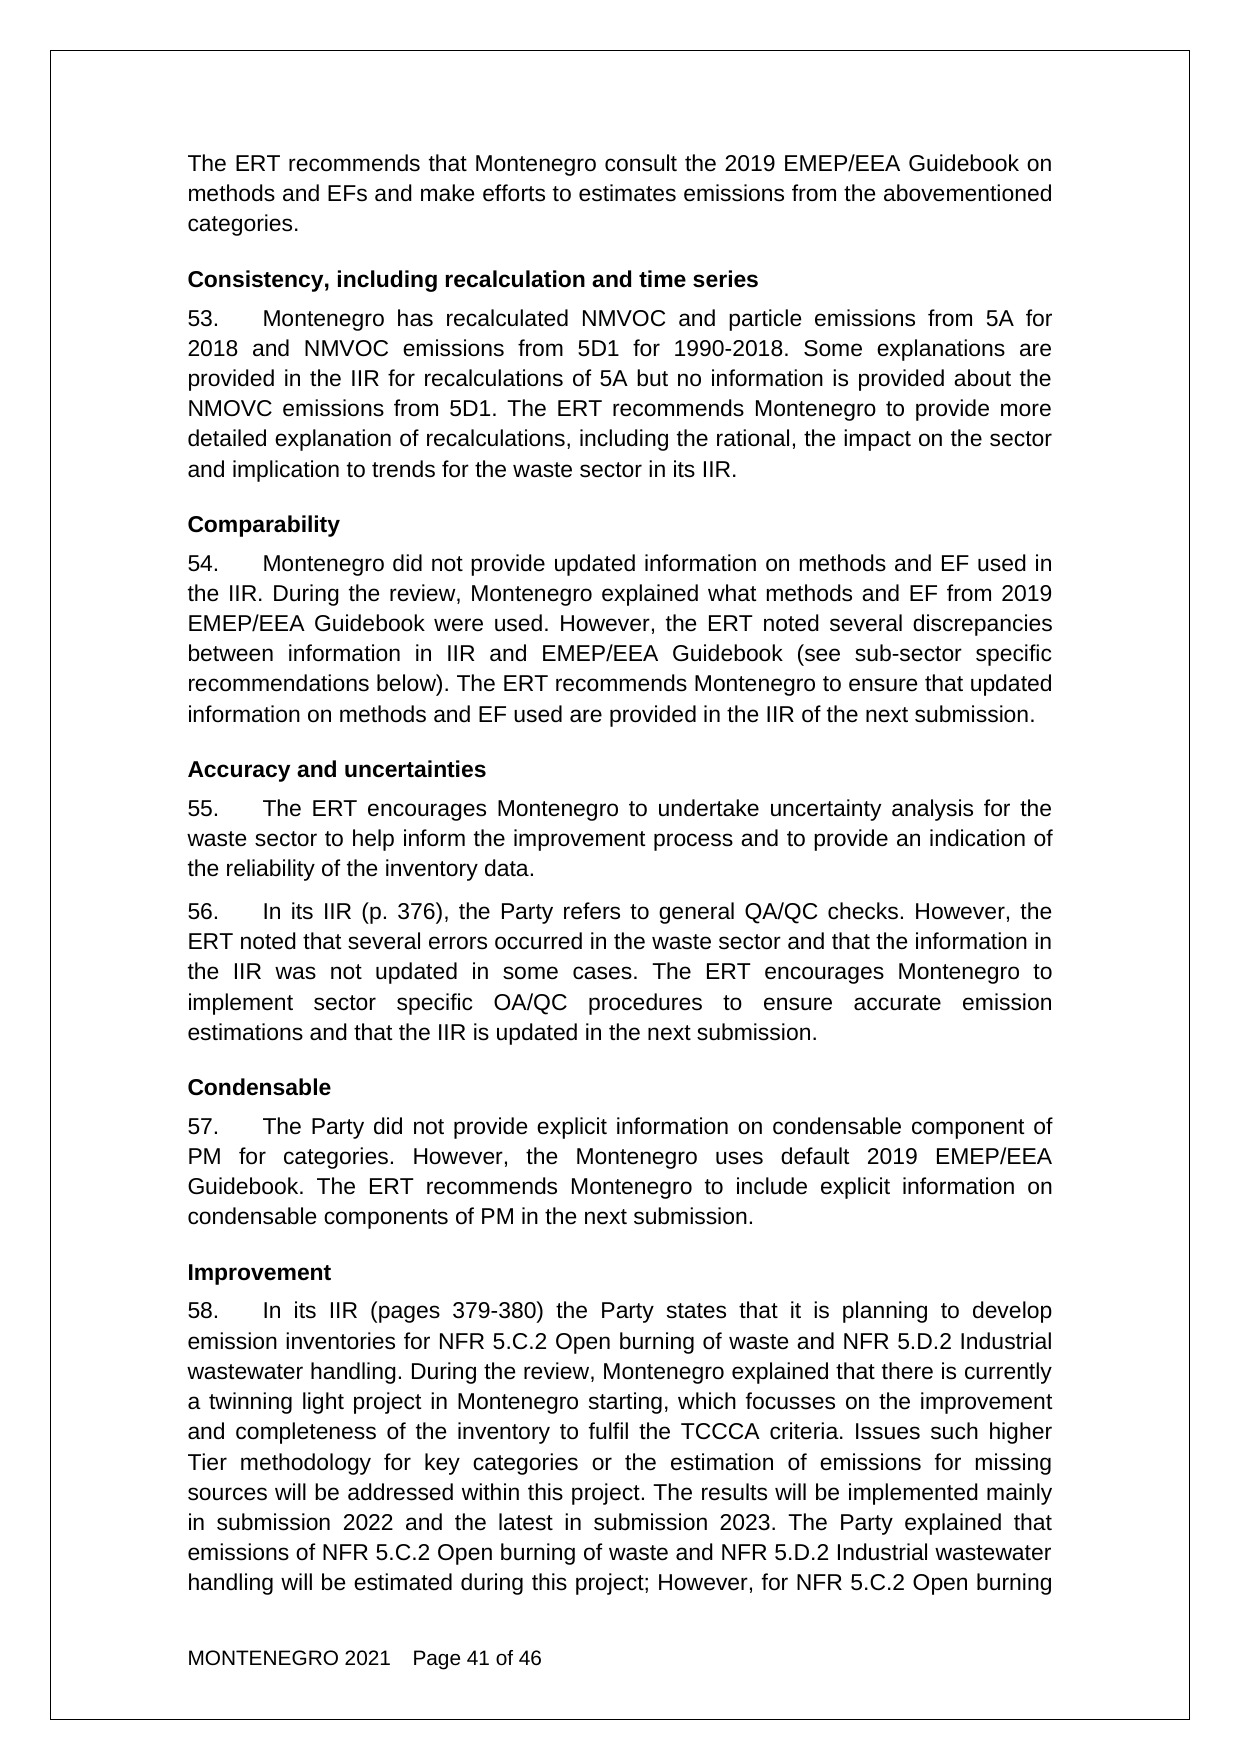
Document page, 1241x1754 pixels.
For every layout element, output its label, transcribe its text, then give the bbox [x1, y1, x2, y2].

subtitle Comparability [187, 511, 1053, 537]
subtitle Consistency, including recalculation and time series [187, 266, 1053, 292]
text Montenegro has recalculated NMVOC and particle emissions from 5A for 2018 and NMVOC emissions from 5D1 for 1990-2018. Some explanations are provided in the IIR for recalculations of 5A but no information is provided about the NMOVC emissions from 5D1. The ERT recommends Montenegro to provide more detailed explanation of recalculations, including the rational, the impact on the sector and implication to trends for the waste sector in its IIR. [187, 304, 1053, 482]
text The Party did not provide explicit information on condensable component of PM for categories. However, the Montenegro uses default 2019 EMEP/EEA Guidebook. The ERT recommends Montenegro to include explicit information on condensable components of PM in the next submission. [187, 1113, 1053, 1230]
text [187, 1297, 1053, 1596]
subtitle Condensable [187, 1074, 1053, 1100]
text The ERT encourages Montenegro to undertake uncertainty analysis for the waste sector to help inform the improvement process and to provide an indication of the reliability of the inventory data. [187, 795, 1053, 881]
subtitle Accuracy and uncertainties [187, 756, 1053, 782]
text In its IIR (p. 376), the Party refers to general QA/QC checks. However, the ERT noted that several errors occurred in the waste sector and that the information in the IIR was not updated in some cases. The ERT encourages Montenegro to implement sector specific OA/QC procedures to ensure accurate emission estimations and that the IIR is updated in the next submission. [187, 898, 1053, 1045]
text Montenegro did not provide updated information on methods and EF used in the IIR. During the review, Montenegro explained what methods and EF from 2019 EMEP/EEA Guidebook were used. However, the ERT noted several discrepancies between information in IIR and EMEP/EEA Guidebook (see sub-sector specific recommendations below). The ERT recommends Montenegro to ensure that updated information on methods and EF used are provided in the IIR of the next submission. [187, 549, 1053, 727]
list The ERT recommends that Montenegro consult the 2019 EMEP/EEA Guidebook on methods and EFs and make efforts to estimates emissions from the abovementioned categories. [187, 150, 1053, 237]
subtitle Improvement [187, 1258, 1053, 1285]
